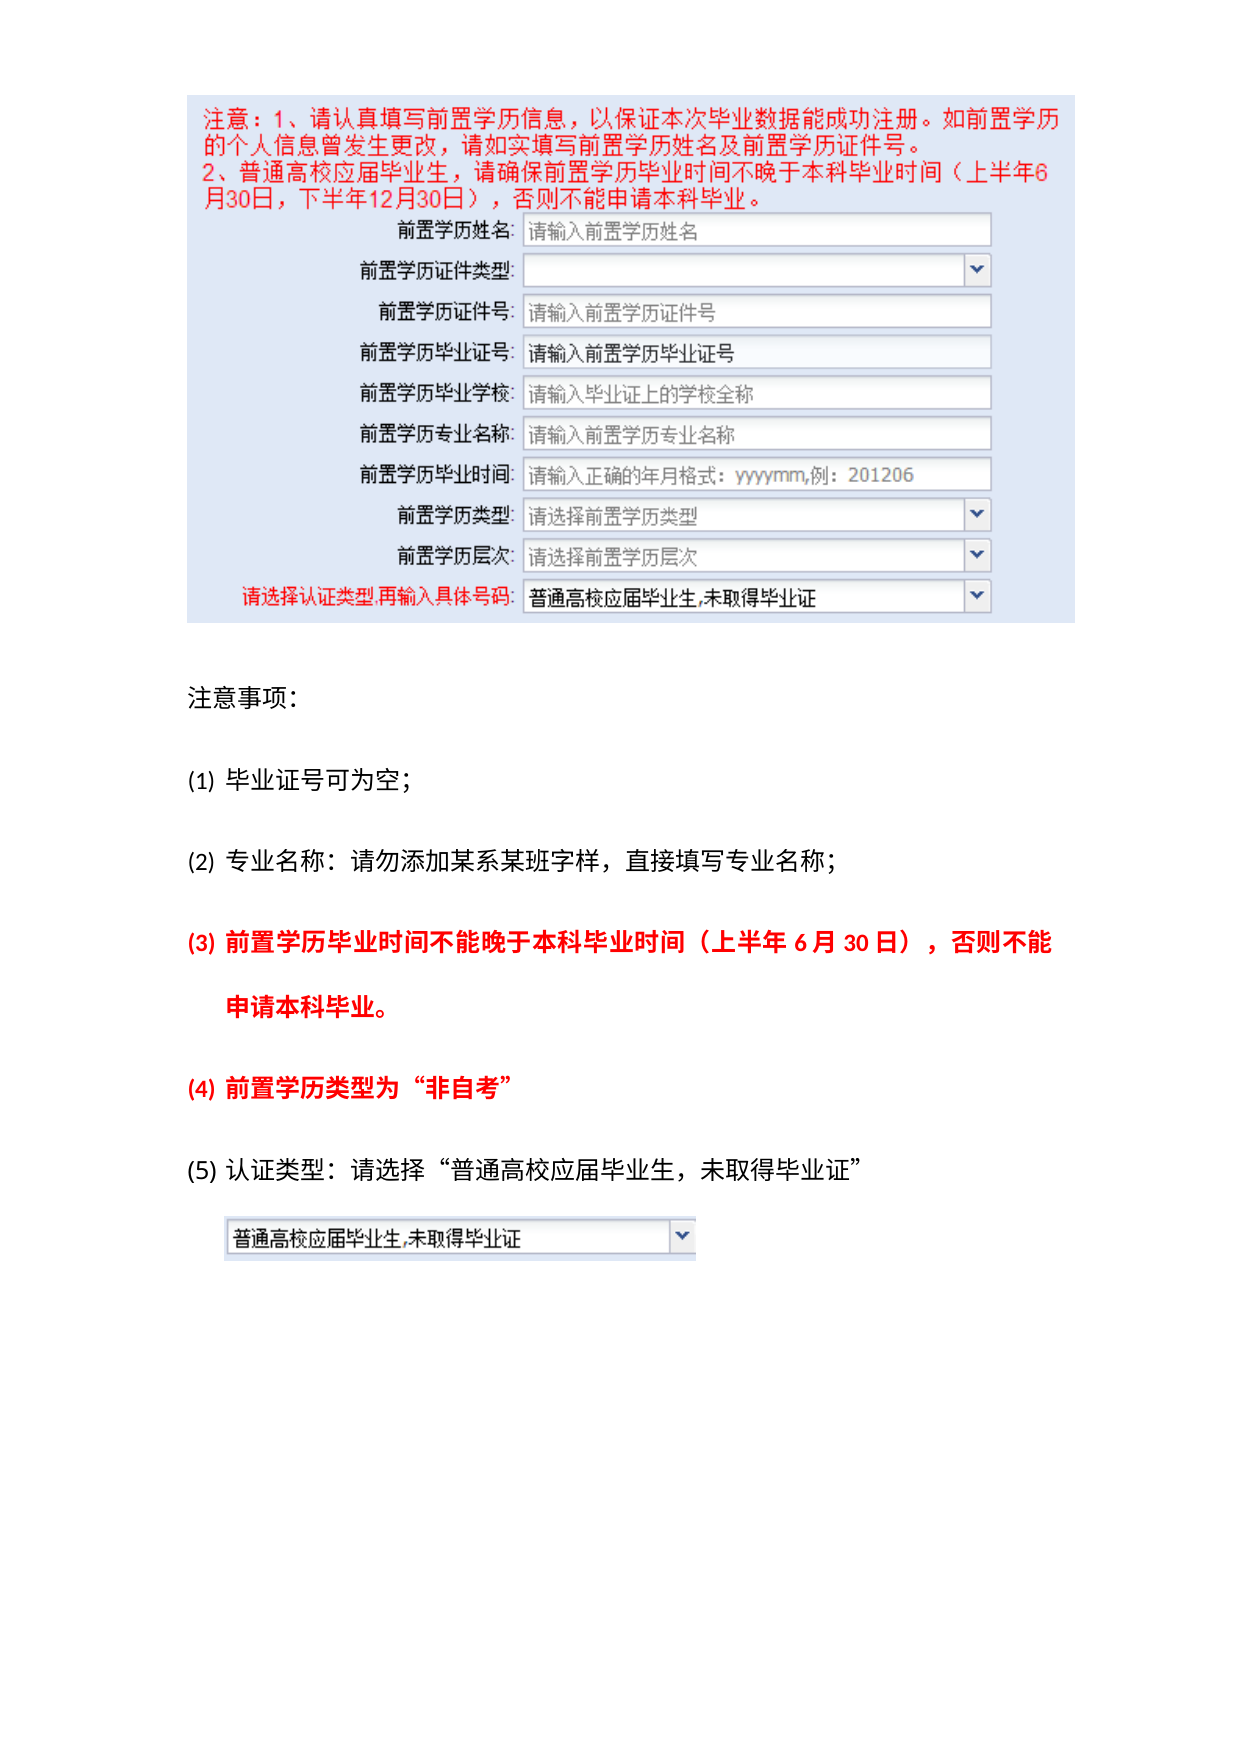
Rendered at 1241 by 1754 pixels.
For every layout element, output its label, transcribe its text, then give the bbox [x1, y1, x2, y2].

picture [224, 1216, 696, 1261]
text 注意事项： [187, 664, 1053, 729]
list 前置学历毕业时间不能晚于本科毕业时间（上半年6月30日），否则不能申请本科毕业。 [187, 908, 1053, 1038]
list 前置学历类型为“非自考” [187, 1054, 1053, 1119]
list 毕业证号可为空； [187, 746, 1053, 811]
list 认证类型：请选择“普通高校应届毕业生，未取得毕业证” [187, 1136, 1211, 1201]
list 专业名称：请勿添加某系某班字样，直接填写专业名称； [187, 827, 1053, 892]
picture [187, 95, 1075, 623]
